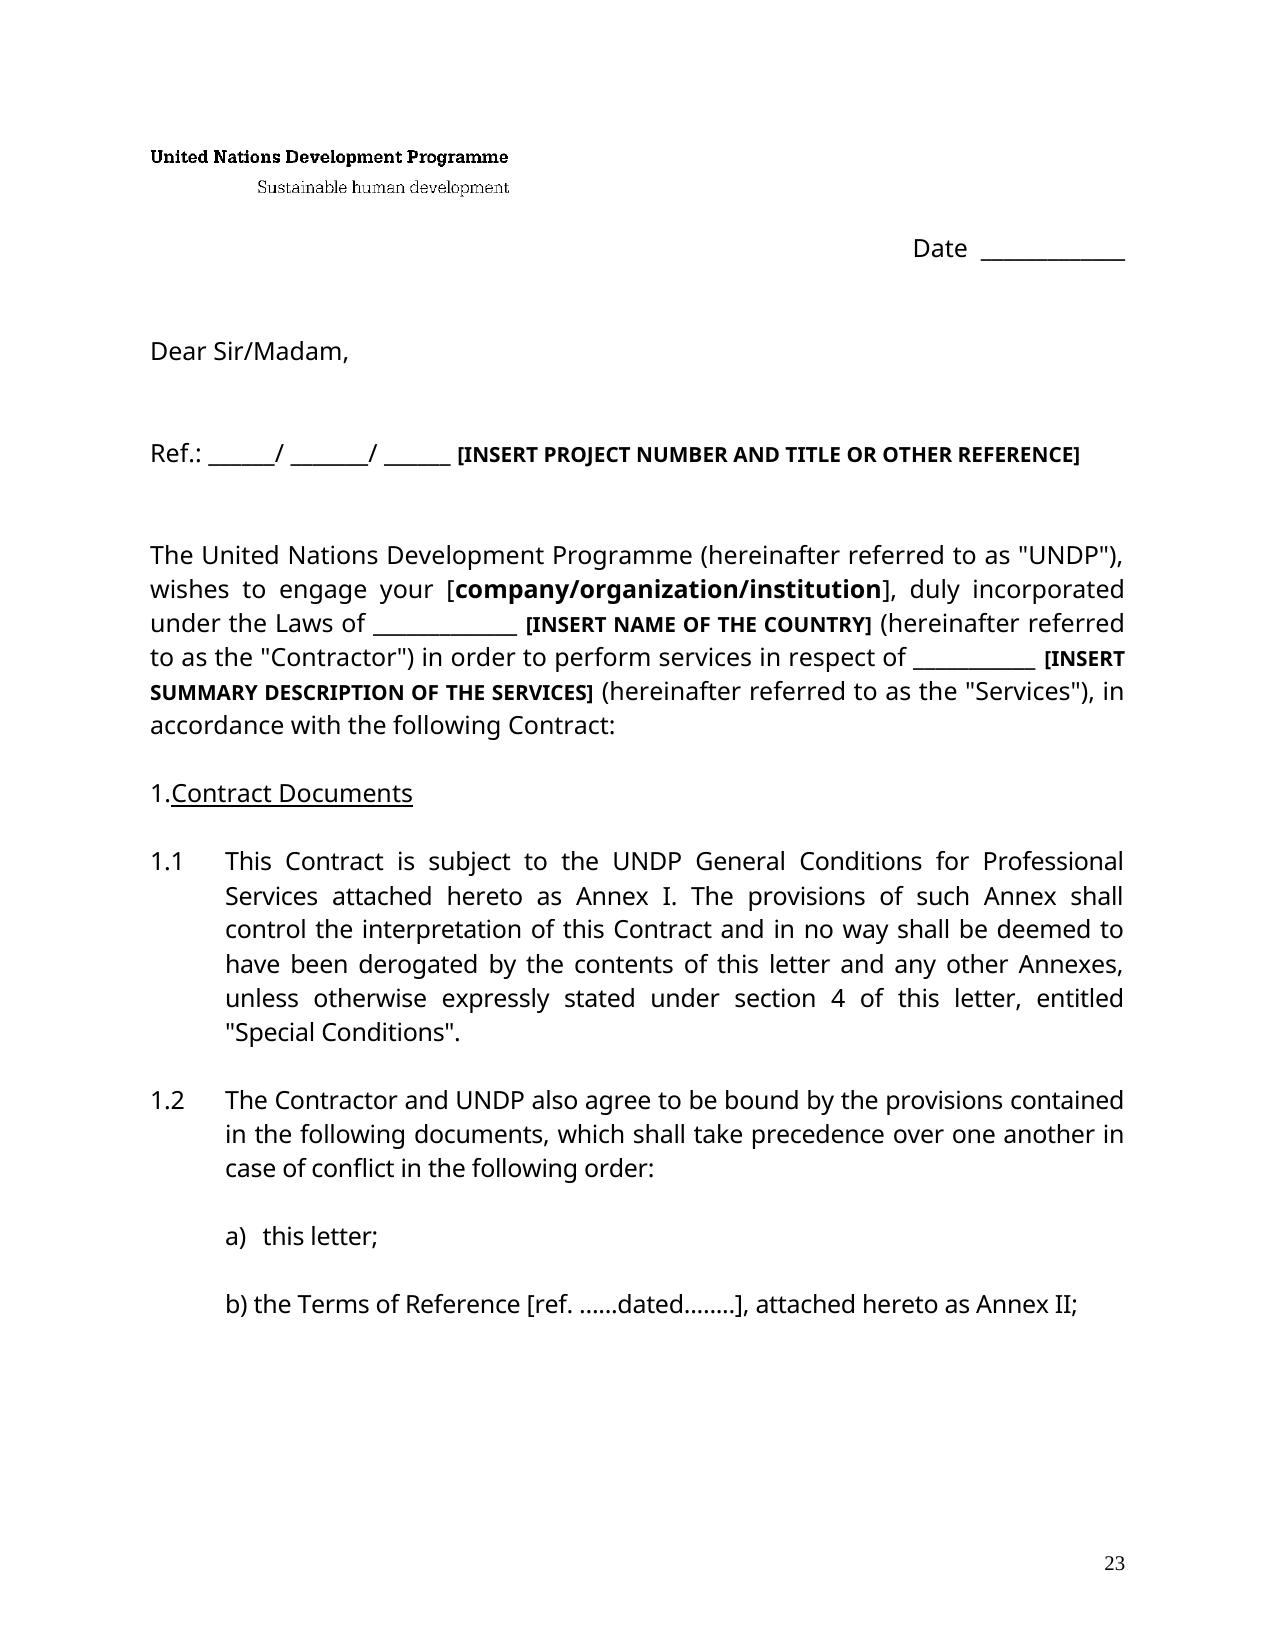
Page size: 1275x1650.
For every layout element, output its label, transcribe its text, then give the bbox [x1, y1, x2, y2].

text 1.Contract Documents [150, 776, 1125, 810]
text 1.2 The Contractor and UNDP also agree to be bound by the provisions contained in the following documents, which shall take precedence over one another in case of conflict in the following order: [150, 1082, 1125, 1185]
text b) the Terms of Reference [ref. ......dated........], attached hereto as Annex II; [150, 1287, 1125, 1321]
text Date _____________ [150, 231, 1125, 265]
text Ref.: ______/ _______/ ______ [INSERT PROJECT NUMBER AND TITLE OR OTHER REFERENCE] [150, 435, 1125, 469]
text 1.1 This Contract is subject to the UNDP General Conditions for Professional Services attached hereto as Annex I. The provisions of such Annex shall control the interpretation of this Contract and in no way shall be deemed to have been derogated by the contents of this letter and any other Annexes, unless otherwise expressly stated under section 4 of this letter, entitled "Special Conditions". [150, 844, 1125, 1048]
list this letter; [225, 1219, 1125, 1253]
text The United Nations Development Programme (hereinafter referred to as "UNDP"), wishes to engage your [company/organization/institution], duly incorporated under the Laws of _____________ [INSERT NAME OF THE COUNTRY] (hereinafter referred to as the "Contractor") in order to perform services in respect of ___________ [INSERT SUMMARY DESCRIPTION OF THE SERVICES] (hereinafter referred to as the "Services"), in accordance with the following Contract: [150, 537, 1125, 742]
picture [150, 150, 511, 197]
text Dear Sir/Madam, [150, 333, 1125, 367]
